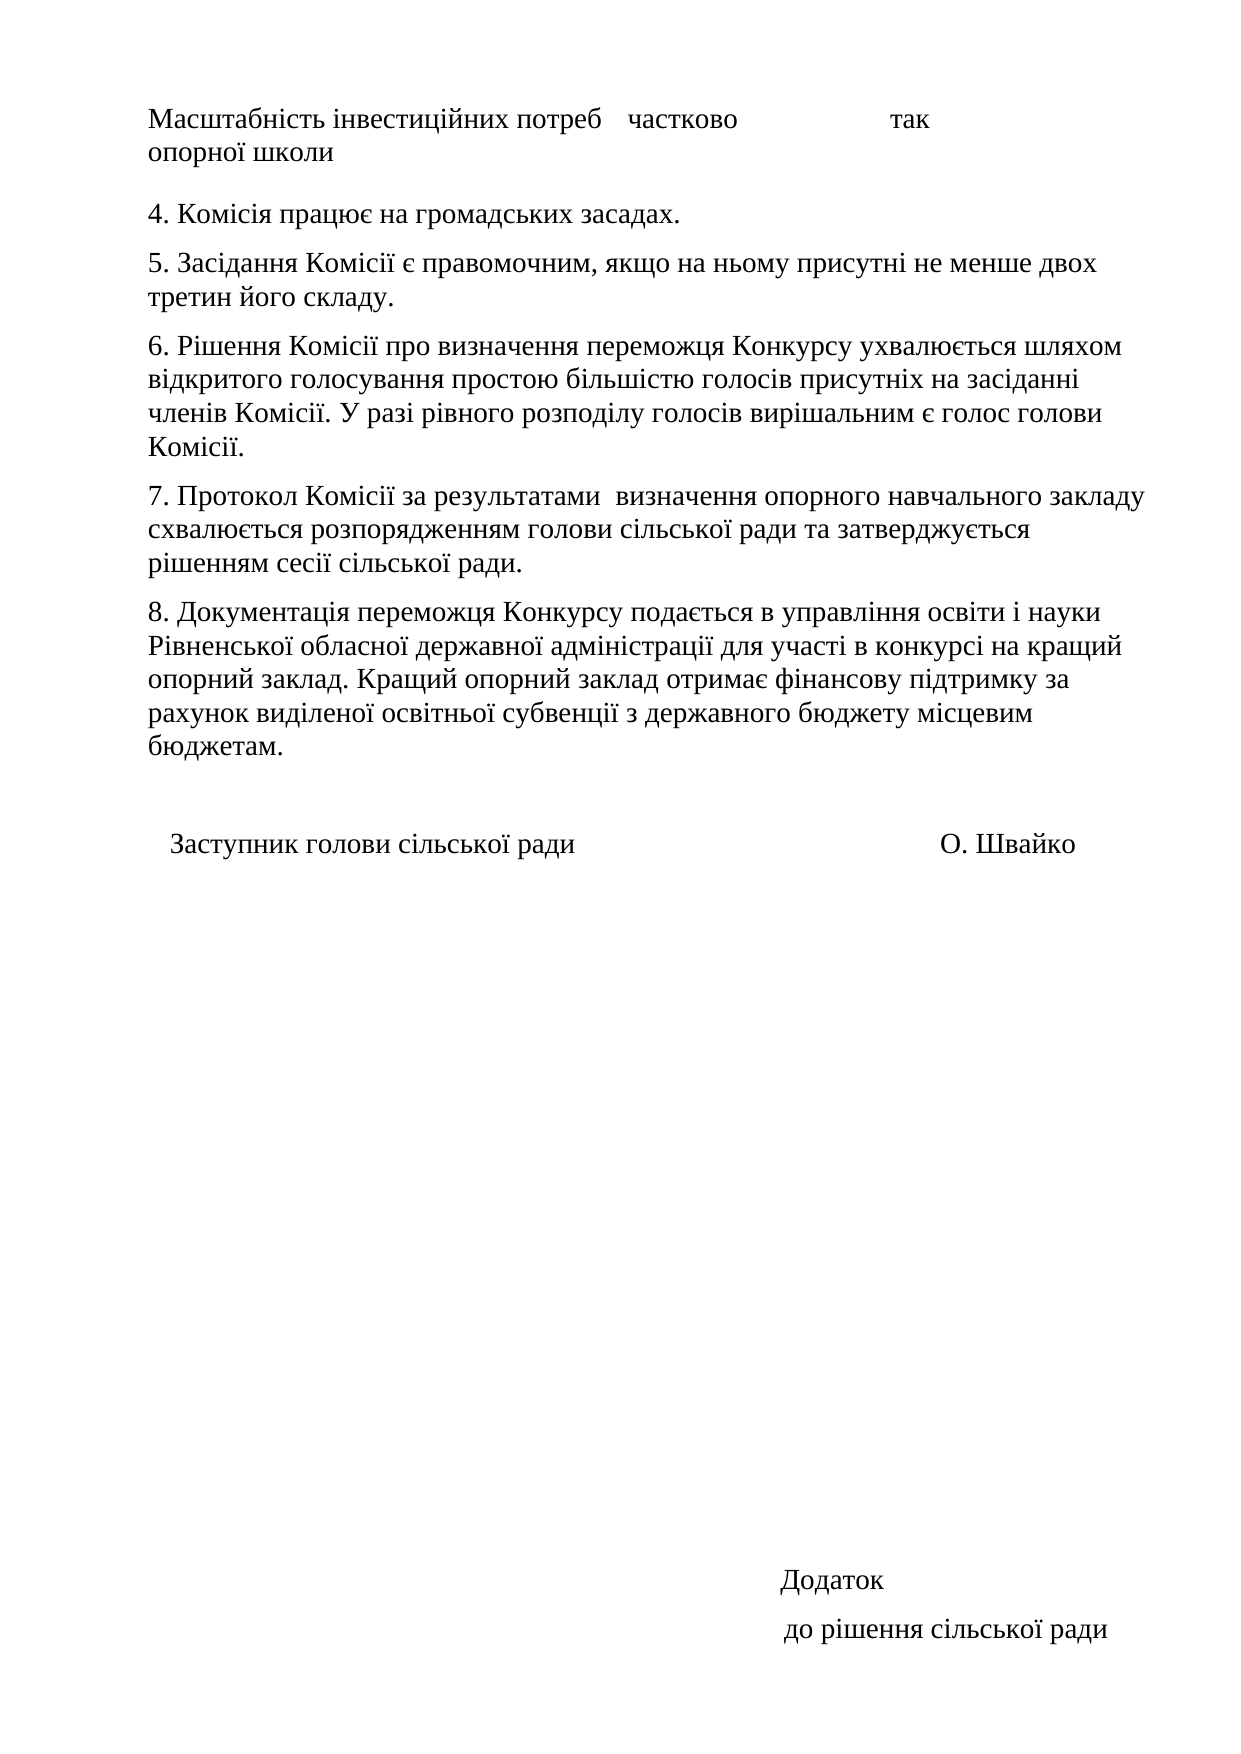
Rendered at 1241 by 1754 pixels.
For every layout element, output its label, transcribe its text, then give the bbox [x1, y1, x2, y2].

text 8. Документація переможця Конкурсу подається в управління освіти і науки Рівненської обласної державної адміністрації для участі в конкурсі на кращий опорний заклад. Кращий опорний заклад отримає фінансову підтримку за рахунок виділеної освітньої субвенції з державного бюджету місцевим бюджетам. [148, 594, 1152, 762]
text 4. Комісія працює на громадських засадах. [148, 196, 1152, 230]
text Заступник голови сільської ради О. Швайко [148, 827, 1152, 860]
text до рішення сільської ради [148, 1612, 1152, 1645]
text Додаток [148, 1562, 1152, 1596]
table_cell частково [627, 89, 890, 196]
text 6. Рішення Комісії про визначення переможця Конкурсу ухвалюється шляхом відкритого голосування простою більшістю голосів присутніх на засіданні членів Комісії. У разі рівного розподілу голосів вирішальним є голос голови Комісії. [148, 328, 1152, 462]
table_cell Масштабність інвестиційних потреб опорної школи [148, 89, 627, 196]
text 5. Засідання Комісії є правомочним, якщо на ньому присутні не менше двох третин його складу. [148, 245, 1152, 312]
text 7. Протокол Комісії за результатами визначення опорного навчального закладу схвалюється розпорядженням голови сільської ради та затверджується рішенням сесії сільської ради. [148, 478, 1152, 578]
table_cell так [890, 89, 1138, 196]
